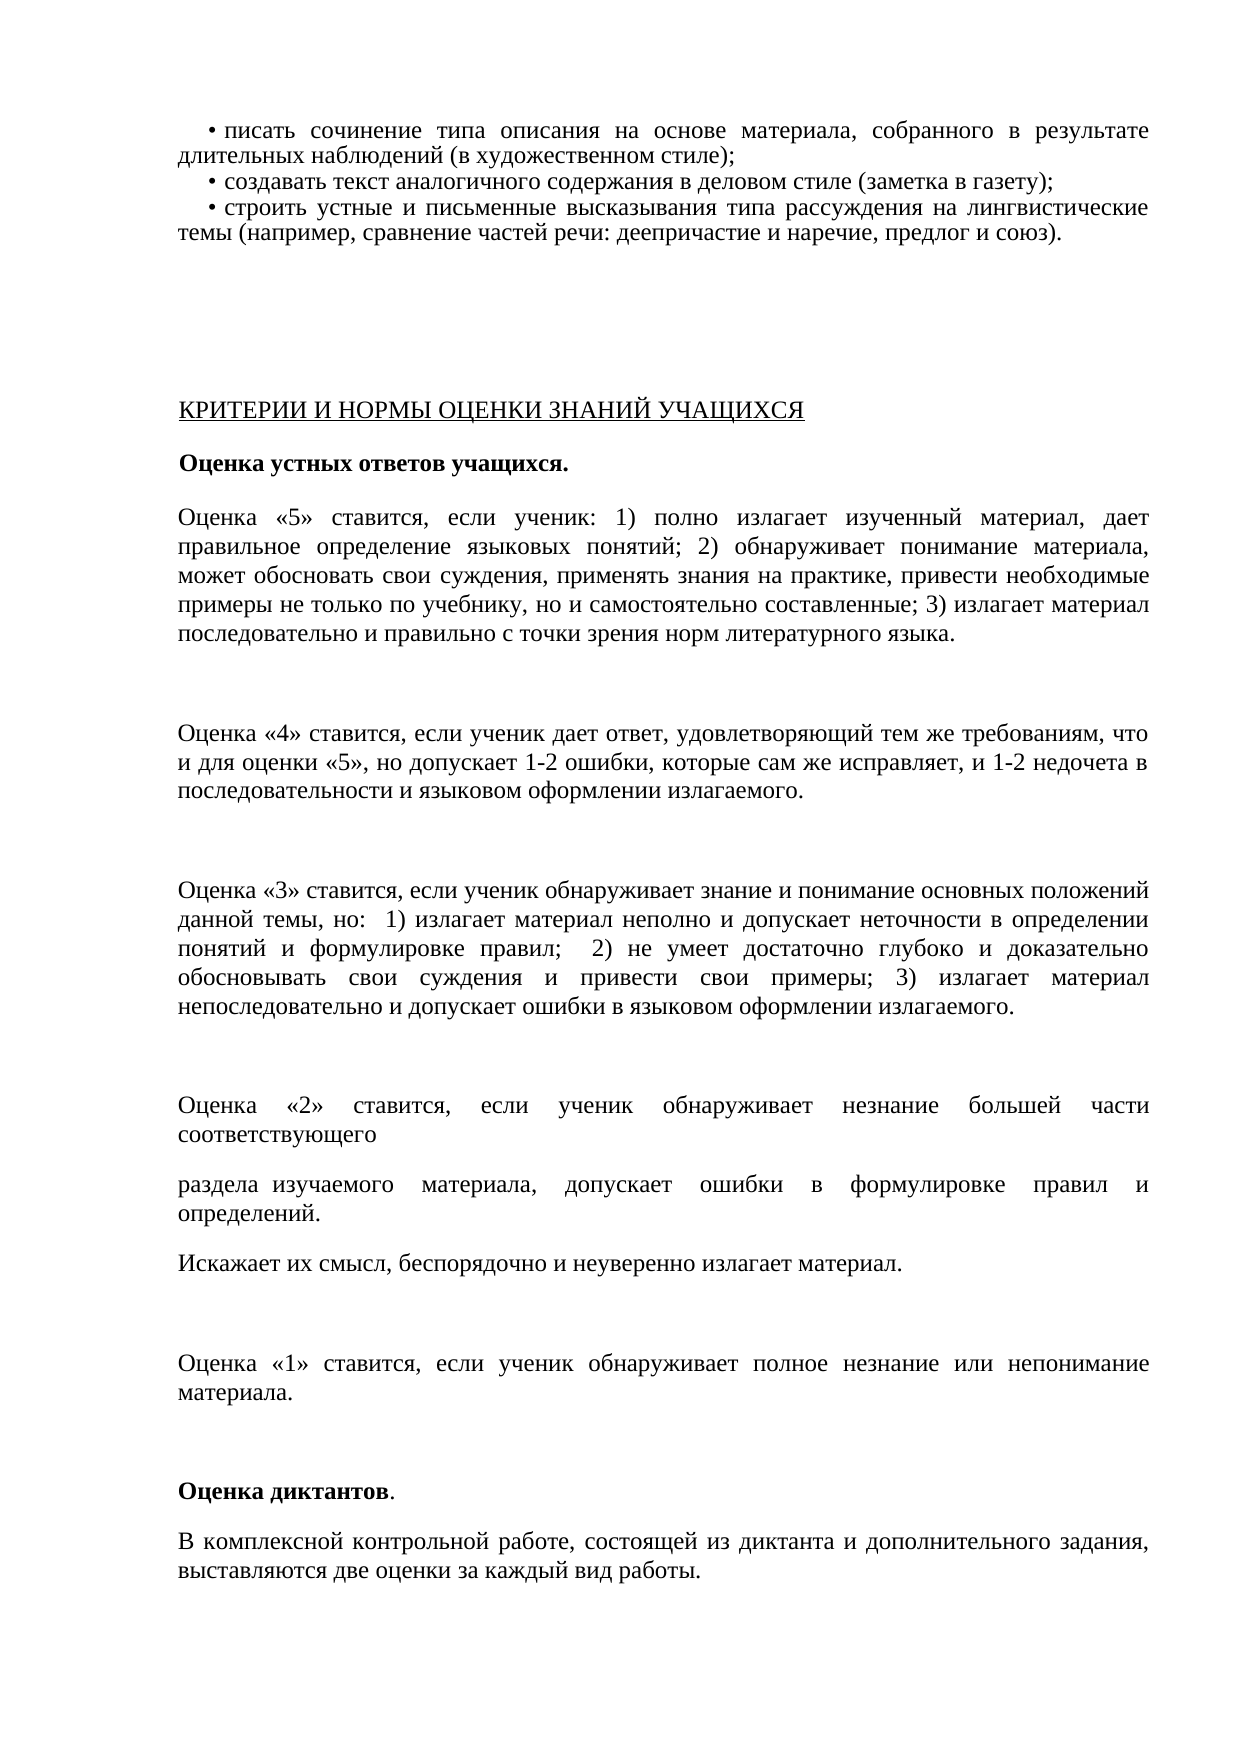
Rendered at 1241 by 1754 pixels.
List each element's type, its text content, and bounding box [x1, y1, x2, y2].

text Оценка диктантов. [178, 1476, 1150, 1505]
text КРИТЕРИИ И НОРМЫ ОЦЕНКИ ЗНАНИЙ УЧАЩИХСЯ [178, 395, 1152, 423]
text Оценка «2» ставится, если ученик обнаруживает незнание большей части соответствующего [178, 1091, 1150, 1149]
text В комплексной контрольной работе, состоящей из диктанта и дополнительного задания, выставляются две оценки за каждый вид работы. [178, 1526, 1150, 1584]
text Оценка «4» ставится, если ученик дает ответ, удовлетворяющий тем же требованиям, что и для оценки «5», но допускает 1-2 ошибки, которые сам же исправляет, и 1-2 недочета в последовательности и языковом оформлении излагаемого. [177, 718, 1149, 805]
list писать сочинение типа описания на основе материала, собранного в результате длительных наблюдений (в художественном стиле); [178, 118, 1149, 168]
text раздела изучаемого материала, допускает ошибки в формулировке правил и определений. [178, 1169, 1150, 1227]
text Оценка «1» ставится, если ученик обнаруживает полное незнание или непонимание материала. [178, 1348, 1150, 1406]
list строить устные и письменные высказывания типа рассуждения на лингвистические темы (например, сравнение частей речи: деепричастие и наречие, предлог и союз). [178, 196, 1149, 246]
text Искажает их смысл, беспорядочно и неуверенно излагает материал. [178, 1248, 1150, 1277]
text Оценка устных ответов учащихся. [179, 448, 1152, 477]
text Оценка «3» ставится, если ученик обнаруживает знание и понимание основных положений данной темы, но: 1) излагает материал неполно и допускает неточности в определении понятий и формулировке правил; 2) не умеет достаточно глубоко и доказательно обосновывать свои суждения и привести свои примеры; 3) излагает материал непоследовательно и допускает ошибки в языковом оформлении излагаемого. [178, 875, 1150, 1020]
list создавать текст аналогичного содержания в деловом стиле (заметка в газету); [178, 169, 1149, 194]
text Оценка «5» ставится, если ученик: 1) полно излагает изученный материал, дает правильное определение языковых понятий; 2) обнаруживает понимание материала, может обосновать свои суждения, применять знания на практике, привести необходимые примеры не только по учебнику, но и самостоятельно составленные; 3) излагает материал последовательно и правильно с точки зрения норм литературного языка. [178, 502, 1150, 647]
